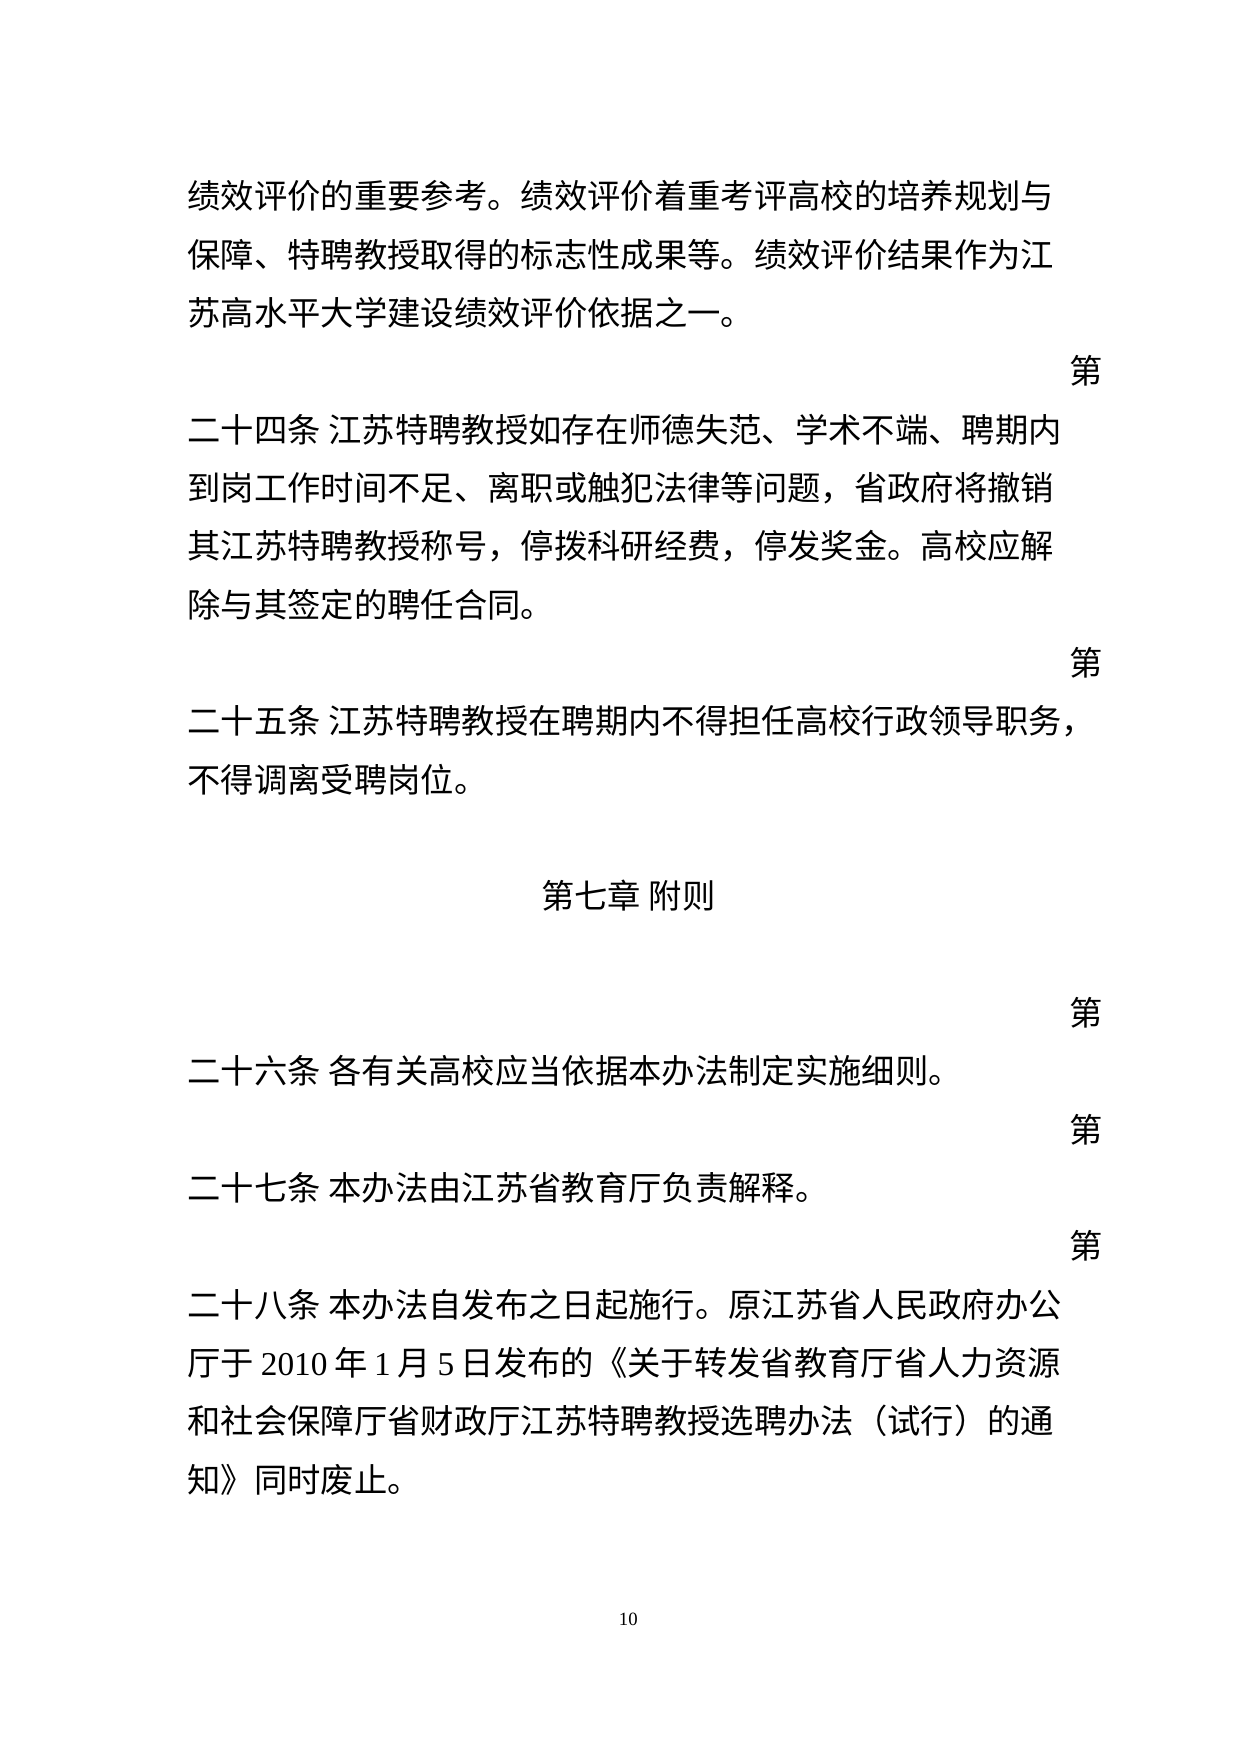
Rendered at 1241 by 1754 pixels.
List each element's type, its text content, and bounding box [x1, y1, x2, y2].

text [187, 162, 1069, 337]
text 第二十八条 本办法自发布之日起施行。原江苏省人民政府办公厅于2010年1月5日发布的《关于转发省教育厅省人力资源和社会保障厅省财政厅江苏特聘教授选聘办法（试行）的通知》同时废止。 [187, 1212, 1069, 1504]
text 第二十四条 江苏特聘教授如存在师德失范、学术不端、聘期内到岗工作时间不足、离职或触犯法律等问题，省政府将撤销其江苏特聘教授称号，停拨科研经费，停发奖金。高校应解除与其签定的聘任合同。 [187, 337, 1069, 629]
text 第七章 附则 [187, 862, 1069, 920]
text 第二十七条 本办法由江苏省教育厅负责解释。 [187, 1095, 1069, 1212]
text 第二十六条 各有关高校应当依据本办法制定实施细则。 [187, 979, 1069, 1095]
text 第二十五条 江苏特聘教授在聘期内不得担任高校行政领导职务，不得调离受聘岗位。 [187, 629, 1069, 804]
